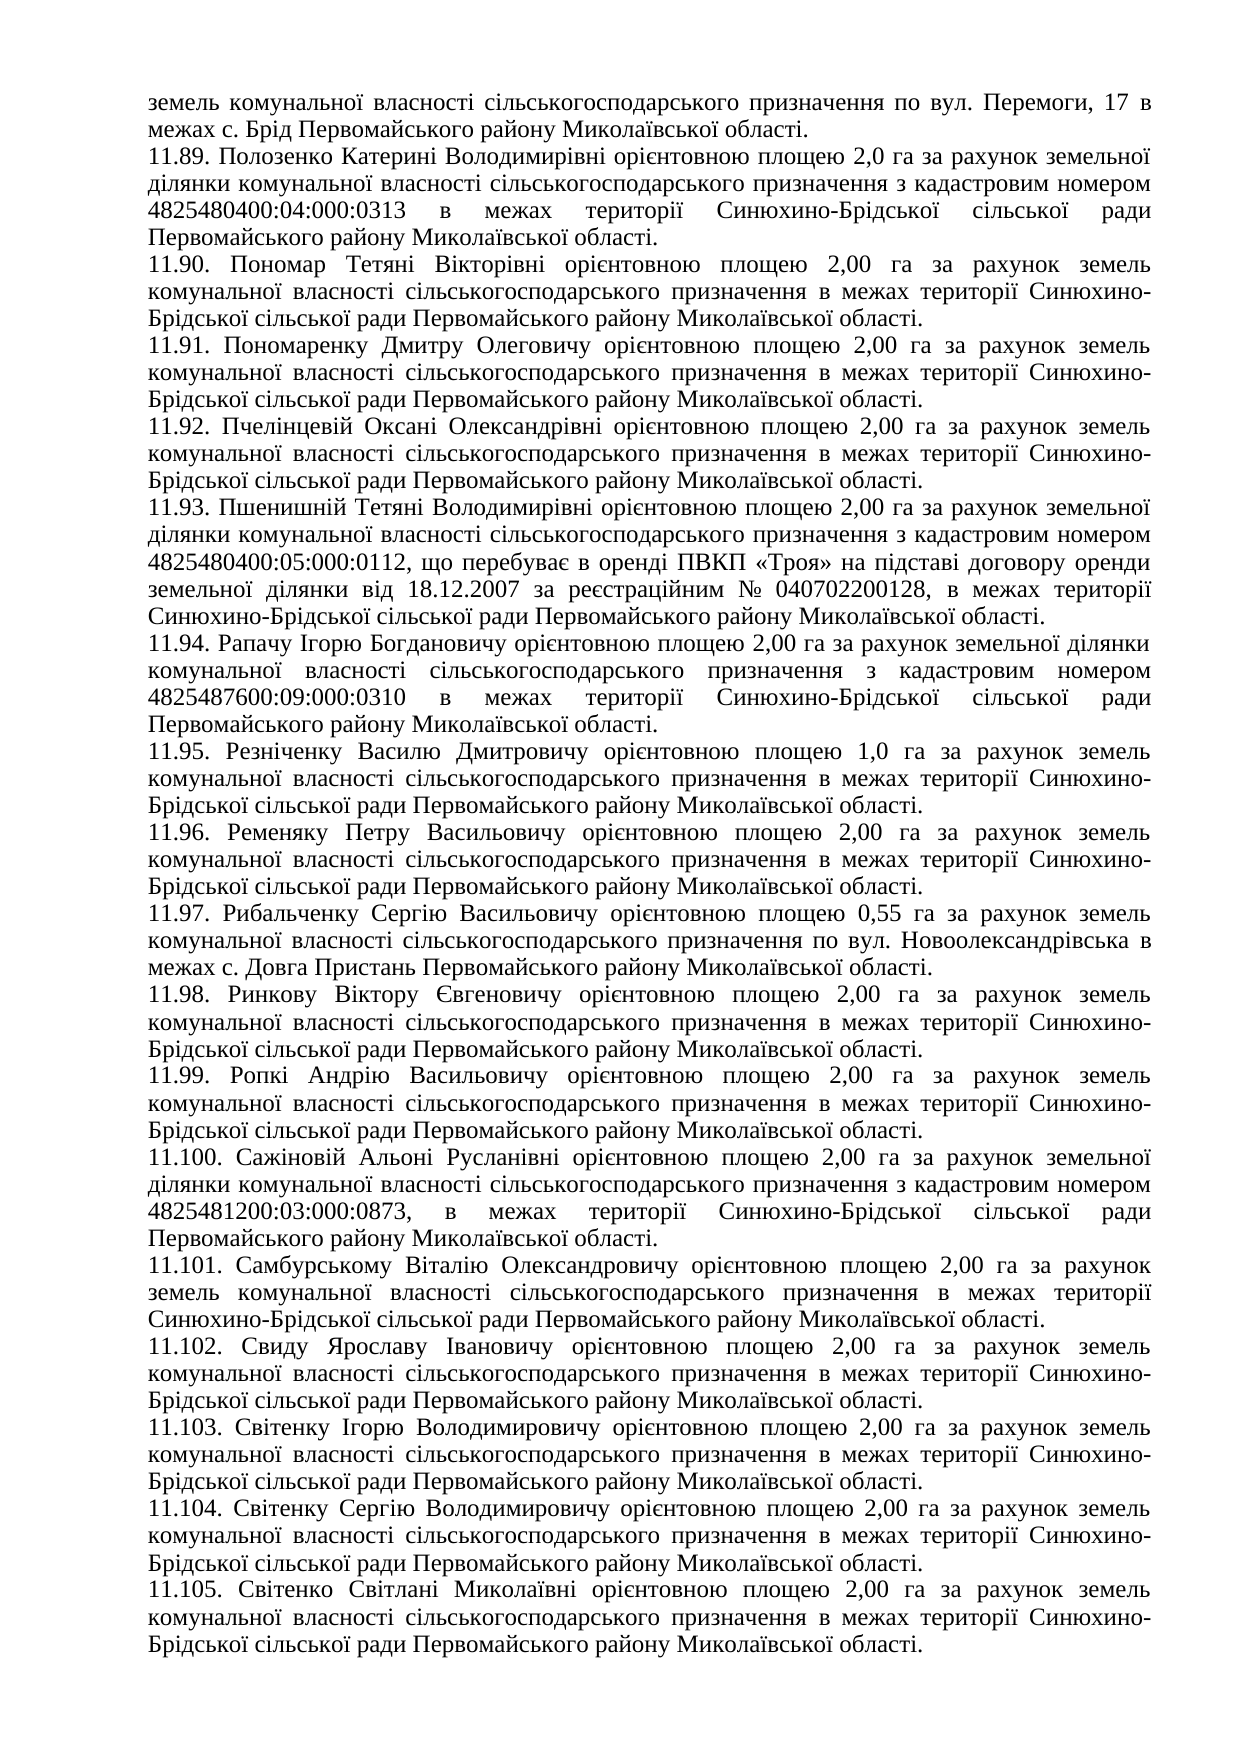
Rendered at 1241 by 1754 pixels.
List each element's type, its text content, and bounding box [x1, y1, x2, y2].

text 11.99. Ропкі Андрію Васильовичу орієнтовною площею 2,00 га за рахунок земель комунальної власності сільськогосподарського призначення в межах території Синюхино-Брідської сільської ради Первомайського району Миколаївської області. [148, 1062, 1152, 1143]
text 11.98. Ринкову Віктору Євгеновичу орієнтовною площею 2,00 га за рахунок земель комунальної власності сільськогосподарського призначення в межах території Синюхино-Брідської сільської ради Первомайського району Миколаївської області. [148, 981, 1152, 1062]
text 11.102. Свиду Ярославу Івановичу орієнтовною площею 2,00 га за рахунок земель комунальної власності сільськогосподарського призначення в межах території Синюхино-Брідської сільської ради Первомайського району Миколаївської області. [148, 1333, 1152, 1414]
text 11.92. Пчелінцевій Оксані Олександрівні орієнтовною площею 2,00 га за рахунок земель комунальної власності сільськогосподарського призначення в межах території Синюхино-Брідської сільської ради Первомайського району Миколаївської області. [148, 413, 1152, 494]
text 11.97. Рибальченку Сергію Васильовичу орієнтовною площею 0,55 га за рахунок земель комунальної власності сільськогосподарського призначення по вул. Новоолександрівська в межах с. Довга Пристань Первомайського району Миколаївської області. [148, 900, 1152, 981]
text 11.93. Пшенишній Тетяні Володимирівні орієнтовною площею 2,00 га за рахунок земельної ділянки комунальної власності сільськогосподарського призначення з кадастровим номером 4825480400:05:000:0112, що перебуває в оренді ПВКП «Троя» на підставі договору оренди земельної ділянки від 18.12.2007 за реєстраційним № 040702200128, в межах території Синюхино-Брідської сільської ради Первомайського району Миколаївської області. [148, 494, 1152, 629]
text 11.96. Ременяку Петру Васильовичу орієнтовною площею 2,00 га за рахунок земель комунальної власності сільськогосподарського призначення в межах території Синюхино-Брідської сільської ради Первомайського району Миколаївської області. [148, 819, 1152, 900]
text 11.90. Пономар Тетяні Вікторівні орієнтовною площею 2,00 га за рахунок земель комунальної власності сільськогосподарського призначення в межах території Синюхино-Брідської сільської ради Первомайського району Миколаївської області. [148, 251, 1152, 332]
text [148, 88, 1152, 143]
text 11.104. Світенку Сергію Володимировичу орієнтовною площею 2,00 га за рахунок земель комунальної власності сільськогосподарського призначення в межах території Синюхино-Брідської сільської ради Первомайського району Миколаївської області. [148, 1495, 1152, 1576]
text 11.95. Резніченку Василю Дмитровичу орієнтовною площею 1,0 га за рахунок земель комунальної власності сільськогосподарського призначення в межах території Синюхино-Брідської сільської ради Первомайського району Миколаївської області. [148, 738, 1152, 819]
text 11.103. Світенку Ігорю Володимировичу орієнтовною площею 2,00 га за рахунок земель комунальної власності сільськогосподарського призначення в межах території Синюхино-Брідської сільської ради Первомайського району Миколаївської області. [148, 1414, 1152, 1495]
text 11.89. Полозенко Катерині Володимирівні орієнтовною площею 2,0 га за рахунок земельної ділянки комунальної власності сільськогосподарського призначення з кадастровим номером 4825480400:04:000:0313 в межах території Синюхино-Брідської сільської ради Первомайського району Миколаївської області. [148, 143, 1152, 251]
text 11.91. Пономаренку Дмитру Олеговичу орієнтовною площею 2,00 га за рахунок земель комунальної власності сільськогосподарського призначення в межах території Синюхино-Брідської сільської ради Первомайського району Миколаївської області. [148, 332, 1152, 413]
text 11.101. Самбурському Віталію Олександровичу орієнтовною площею 2,00 га за рахунок земель комунальної власності сільськогосподарського призначення в межах території Синюхино-Брідської сільської ради Первомайського району Миколаївської області. [148, 1252, 1152, 1333]
text 11.94. Рапачу Ігорю Богдановичу орієнтовною площею 2,00 га за рахунок земельної ділянки комунальної власності сільськогосподарського призначення з кадастровим номером 4825487600:09:000:0310 в межах території Синюхино-Брідської сільської ради Первомайського району Миколаївської області. [148, 629, 1152, 738]
text 11.105. Світенко Світлані Миколаївні орієнтовною площею 2,00 га за рахунок земель комунальної власності сільськогосподарського призначення в межах території Синюхино-Брідської сільської ради Первомайського району Миколаївської області. [148, 1576, 1152, 1657]
text 11.100. Сажіновій Альоні Русланівні орієнтовною площею 2,00 га за рахунок земельної ділянки комунальної власності сільськогосподарського призначення з кадастровим номером 4825481200:03:000:0873, в межах території Синюхино-Брідської сільської ради Первомайського району Миколаївської області. [148, 1143, 1152, 1252]
